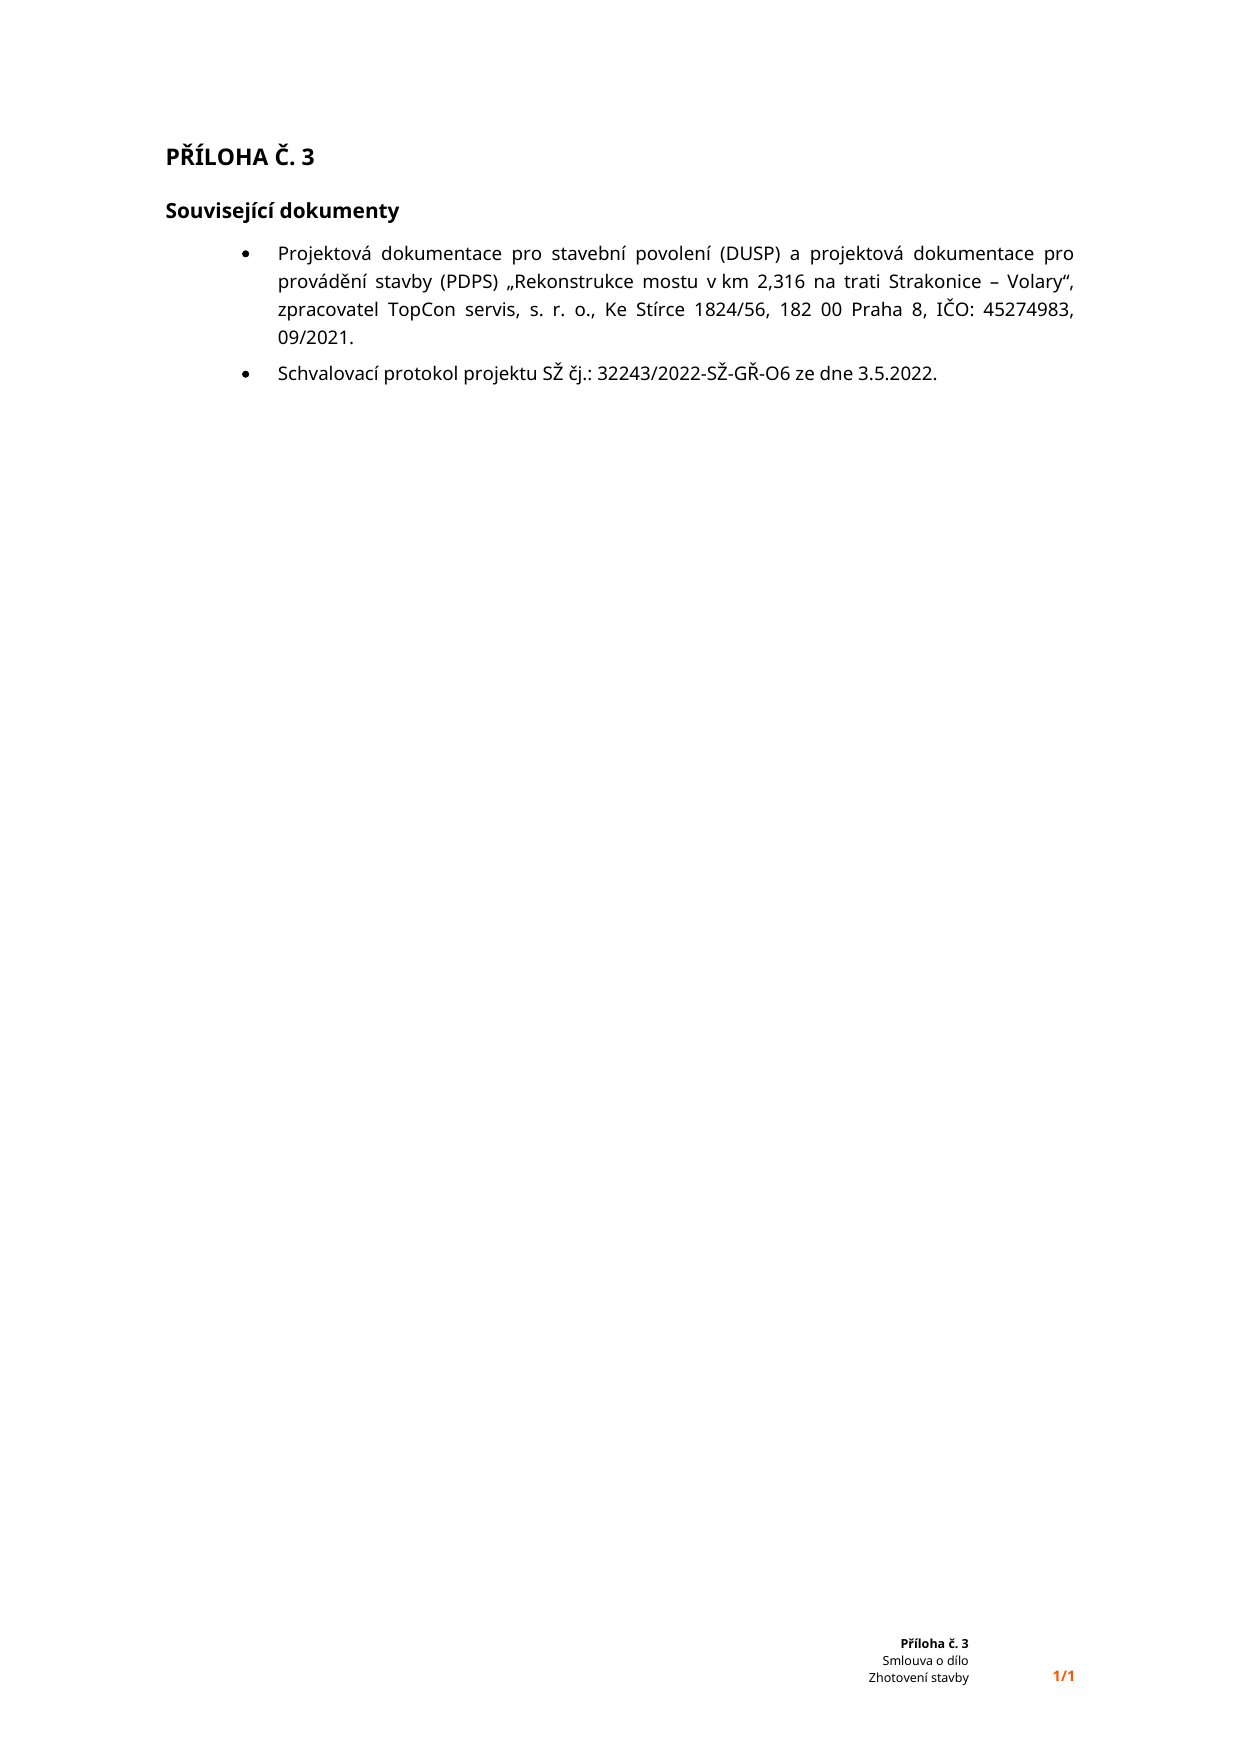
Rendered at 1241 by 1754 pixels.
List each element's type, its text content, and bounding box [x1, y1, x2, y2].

text Příloha č. 3 [165, 141, 1075, 173]
text Projektová dokumentace pro stavební povolení (DUSP) a projektová dokumentace pro provádění stavby (PDPS) „Rekonstrukce mostu v km 2,316 na trati Strakonice – Volary“, zpracovatel TopCon servis, s. r. o., Ke Stírce 1824/56, 182 00 Praha 8, IČO: 45274983, 09/2021. [242, 240, 1075, 350]
text Související dokumenty [165, 197, 1075, 225]
text Schvalovací protokol projektu SŽ čj.: 32243/2022-SŽ-GŘ-O6 ze dne 3.5.2022. [242, 361, 1075, 386]
